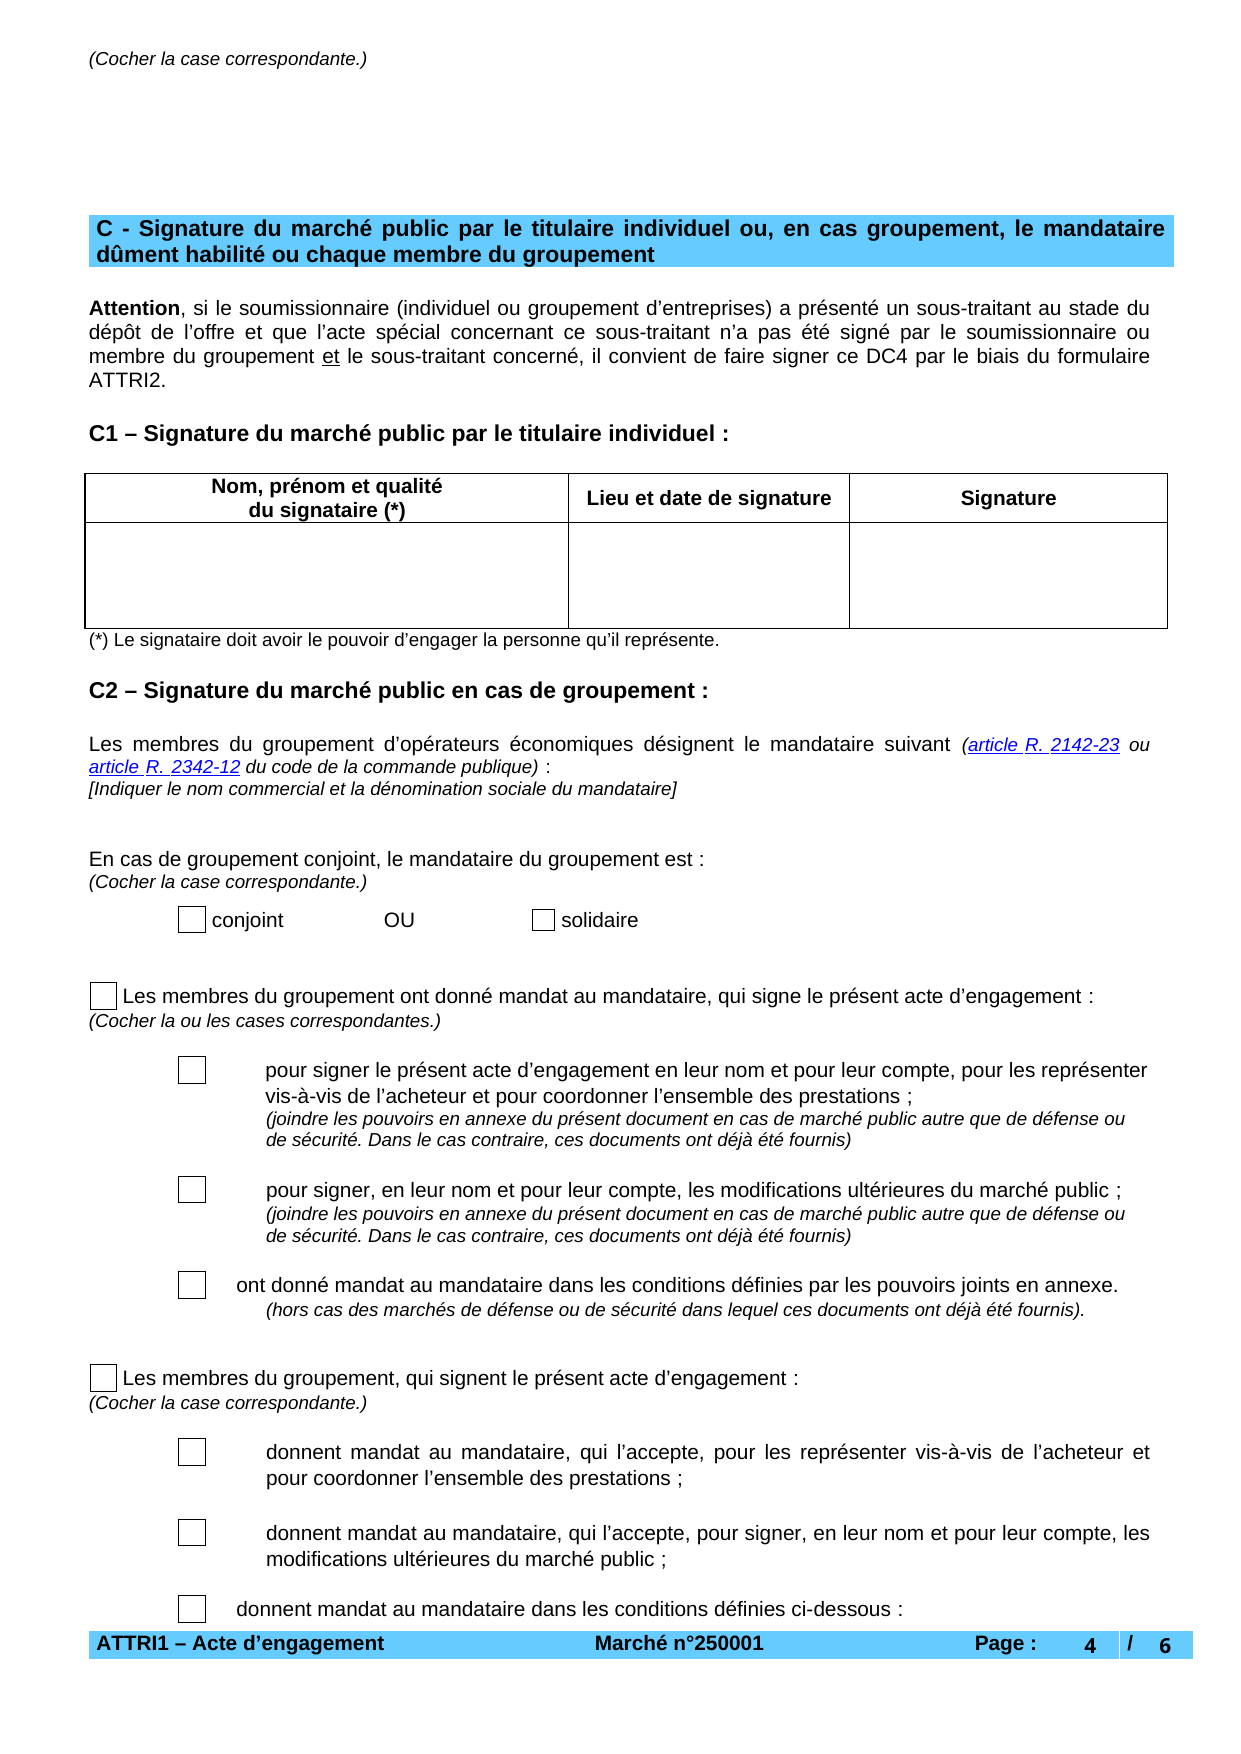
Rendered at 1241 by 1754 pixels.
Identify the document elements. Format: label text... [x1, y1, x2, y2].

text (*) Le signataire doit avoir le pouvoir d’engager la personne qu’il représente. [89, 629, 1152, 651]
text donnent mandat au mandataire dans les conditions définies ci-dessous : [118, 1594, 1152, 1623]
text (Cocher la case correspondante.) [89, 1392, 1152, 1413]
text (joindre les pouvoirs en annexe du présent document en cas de marché public autre que de défense ou de sécurité. Dans le cas contraire, ces documents ont déjà été fournis) [266, 1203, 1152, 1246]
text C2 – Signature du marché public en cas de groupement : [89, 677, 1152, 703]
table_header Lieu et date de signature [569, 474, 849, 522]
text pour signer le présent acte d’engagement en leur nom et pour leur compte, pour les représenter vis-à-vis de l’acheteur et pour coordonner l’ensemble des prestations ; [89, 1055, 1152, 1108]
table_header Signature [850, 474, 1167, 522]
text (joindre les pouvoirs en annexe du présent document en cas de marché public autre que de défense ou de sécurité. Dans le cas contraire, ces documents ont déjà été fournis) [266, 1108, 1152, 1151]
table_header Nom, prénom et qualité du signataire (*) [86, 474, 568, 522]
text (Cocher la case correspondante.) [89, 47, 1152, 69]
text Les membres du groupement, qui signent le présent acte d’engagement : [89, 1363, 1152, 1392]
table_cell [86, 523, 568, 628]
text donnent mandat au mandataire, qui l’accepte, pour les représenter vis-à-vis de l’acheteur et pour coordonner l’ensemble des prestations ; [177, 1437, 1152, 1490]
text donnent mandat au mandataire, qui l’accepte, pour signer, en leur nom et pour leur compte, les modifications ultérieures du marché public ; [177, 1518, 1152, 1571]
text ont donné mandat au mandataire dans les conditions définies par les pouvoirs joints en annexe. [118, 1270, 1152, 1299]
table_header C - Signature du marché public par le titulaire individuel ou, en cas groupement, le mandataire dûment habilité ou chaque membre du groupement [89, 215, 1174, 267]
text En cas de groupement conjoint, le mandataire du groupement est : [89, 847, 1152, 871]
table_cell [569, 523, 849, 628]
text C1 – Signature du marché public par le titulaire individuel : [89, 420, 1152, 446]
text (hors cas des marchés de défense ou de sécurité dans lequel ces documents ont déjà été fournis). [266, 1299, 1152, 1320]
text Les membres du groupement ont donné mandat au mandataire, qui signe le présent acte d’engagement : [89, 981, 1152, 1010]
text (Cocher la ou les cases correspondantes.) [89, 1010, 1152, 1031]
text (Cocher la case correspondante.) [89, 871, 1152, 892]
text Les membres du groupement d’opérateurs économiques désignent le mandataire suivant (article R. 2142-23 ou article R. 2342-12 du code de la commande publique) : [89, 732, 1152, 777]
text conjoint OU solidaire [89, 905, 1152, 933]
text [Indiquer le nom commercial et la dénomination sociale du mandataire] [89, 777, 1152, 799]
text pour signer, en leur nom et pour leur compte, les modifications ultérieures du marché public ; [177, 1175, 1152, 1203]
table_cell [850, 523, 1167, 628]
text Attention, si le soumissionnaire (individuel ou groupement d’entreprises) a présenté un sous-traitant au stade du dépôt de l’offre et que l’acte spécial concernant ce sous-traitant n’a pas été signé par le soumissionnaire ou membre du groupement et le sous-traitant concerné, il convient de faire signer ce DC4 par le biais du formulaire ATTRI2. [89, 296, 1152, 392]
